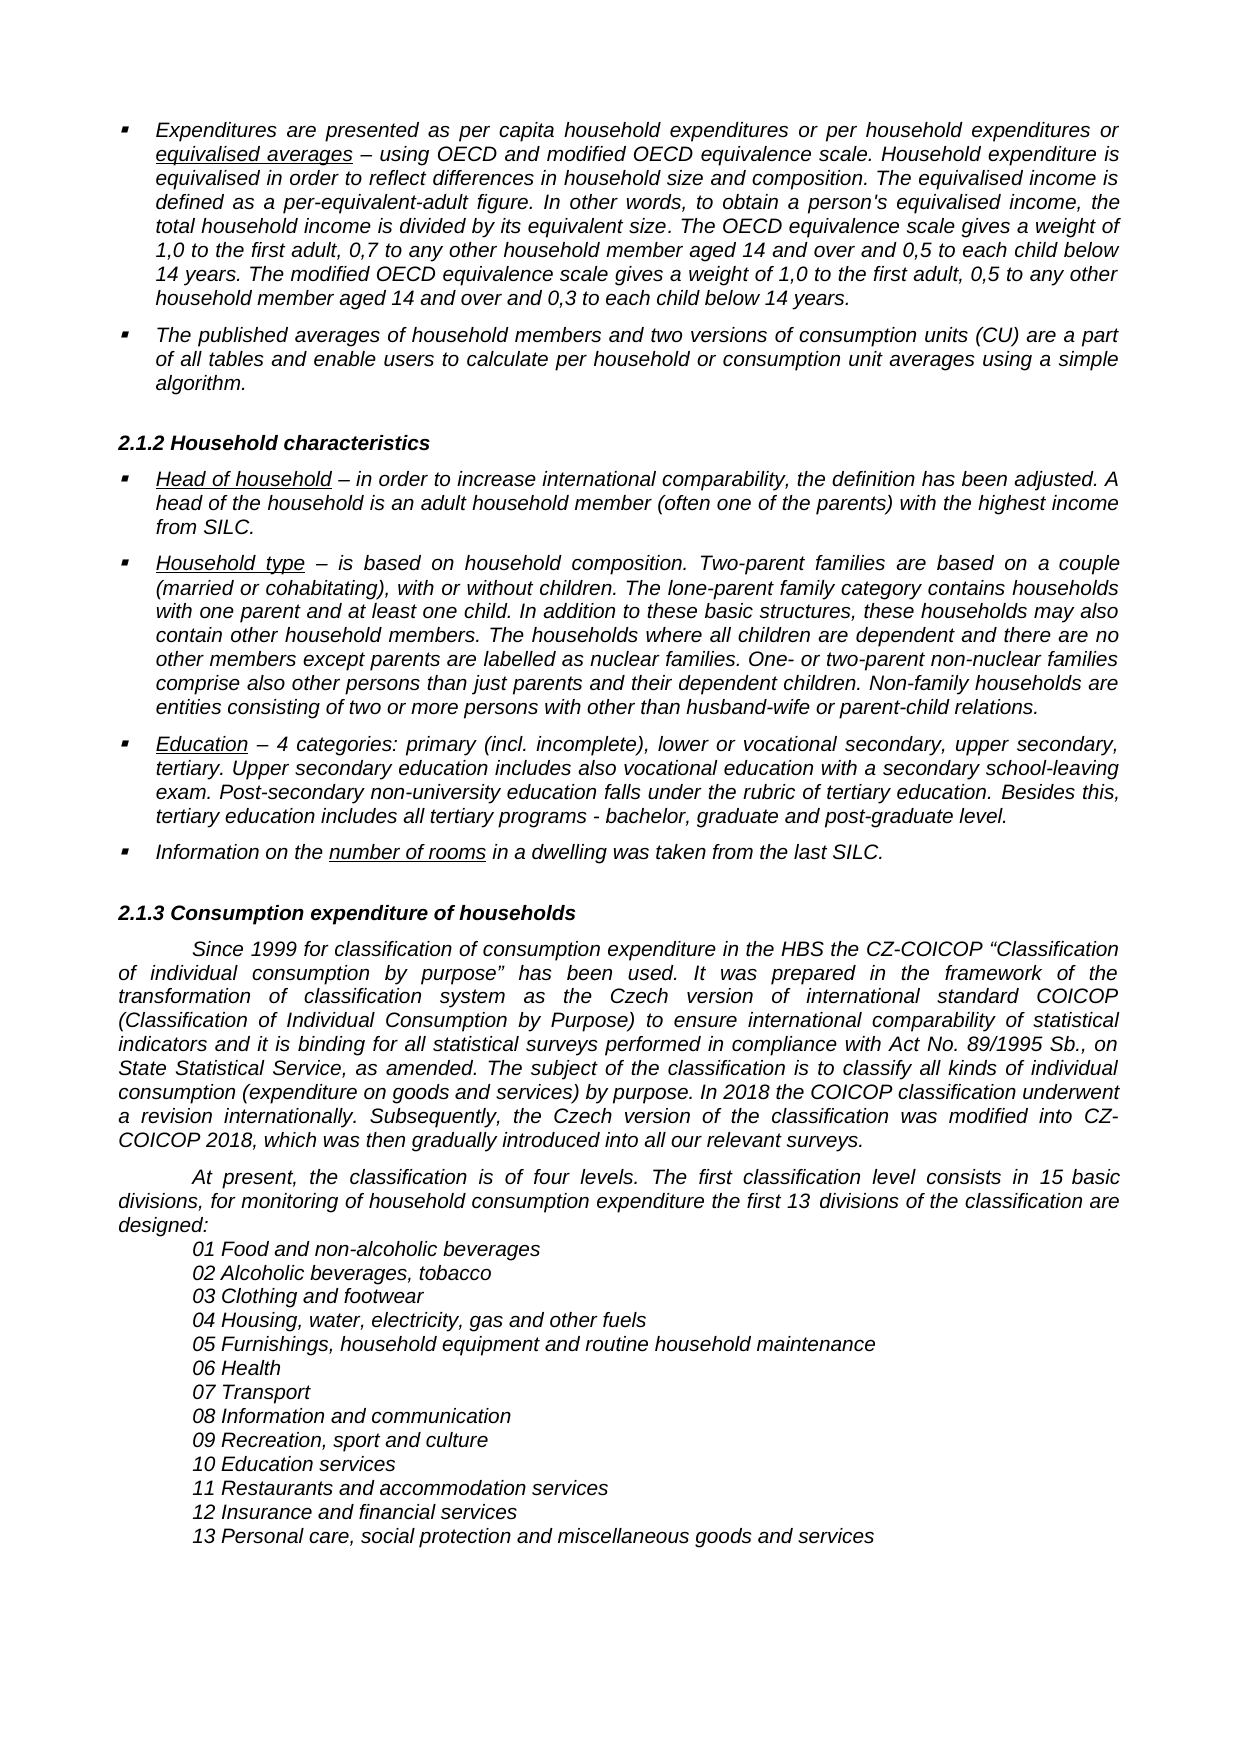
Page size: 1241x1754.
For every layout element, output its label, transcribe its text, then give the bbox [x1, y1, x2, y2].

list Head of household – in order to increase international comparability, the definition has been adjusted. A head of the household is an adult household member (often one of the parents) with the highest income from SILC. [118, 467, 1122, 539]
subtitle 2.1.2 Household characteristics [118, 431, 1122, 455]
text 06 Health [118, 1356, 1122, 1380]
text 13 Personal care, social protection and miscellaneous goods and services [118, 1524, 1122, 1548]
text Since 1999 for classification of consumption expenditure in the HBS the CZ-COICOP “Classification of individual consumption by purpose” has been used. It was prepared in the framework of the transformation of classification system as the Czech version of international standard COICOP (Classification of Individual Consumption by Purpose) to ensure international comparability of statistical indicators and it is binding for all statistical surveys performed in compliance with Act No. 89/1995 Sb., on State Statistical Service, as amended. The subject of the classification is to classify all kinds of individual consumption (expenditure on goods and services) by purpose. In 2018 the COICOP classification underwent a revision internationally. Subsequently, the Czech version of the classification was modified into CZ-COICOP 2018, which was then gradually introduced into all our relevant surveys. [118, 936, 1122, 1152]
text At present, the classification is of four levels. The first classification level consists in 15 basic divisions, for monitoring of household consumption expenditure the first 13 divisions of the classification are designed: [118, 1164, 1122, 1236]
subtitle 2.1.3 Consumption expenditure of households [118, 901, 1122, 924]
text 10 Education services [118, 1452, 1122, 1476]
text 07 Transport [118, 1380, 1122, 1404]
text 05 Furnishings, household equipment and routine household maintenance [118, 1332, 1122, 1356]
list The published averages of household members and two versions of consumption units (CU) are a part of all tables and enable users to calculate per household or consumption unit averages using a simple algorithm. [118, 322, 1122, 394]
text 12 Insurance and financial services [118, 1500, 1122, 1524]
text 04 Housing, water, electricity, gas and other fuels [118, 1308, 1122, 1332]
list Household type – is based on household composition. Two-parent families are based on a couple (married or cohabitating), with or without children. The lone-parent family category contains households with one parent and at least one child. In addition to these basic structures, these households may also contain other household members. The households where all children are dependent and there are no other members except parents are labelled as nuclear families. One- or two-parent non-nuclear families comprise also other persons than just parents and their dependent children. Non-family households are entities consisting of two or more persons with other than husband-wife or parent-child relations. [118, 551, 1122, 719]
text 03 Clothing and footwear [118, 1284, 1122, 1308]
list Expenditures are presented as per capita household expenditures or per household expenditures or equivalised averages – using OECD and modified OECD equivalence scale. Household expenditure is equivalised in order to reflect differences in household size and composition. The equivalised income is defined as a per-equivalent-adult figure. In other words, to obtain a person's equivalised income, the total household income is divided by its equivalent size. The OECD equivalence scale gives a weight of 1,0 to the first adult, 0,7 to any other household member aged 14 and over and 0,5 to each child below 14 years. The modified OECD equivalence scale gives a weight of 1,0 to the first adult, 0,5 to any other household member aged 14 and over and 0,3 to each child below 14 years. [118, 118, 1122, 310]
text 02 Alcoholic beverages, tobacco [118, 1260, 1122, 1284]
list Education – 4 categories: primary (incl. incomplete), lower or vocational secondary, upper secondary, tertiary. Upper secondary education includes also vocational education with a secondary school-leaving exam. Post-secondary non-university education falls under the rubric of tertiary education. Besides this, tertiary education includes all tertiary programs - bachelor, graduate and post-graduate level. [118, 732, 1122, 827]
text 11 Restaurants and accommodation services [118, 1476, 1122, 1500]
text 01 Food and non-alcoholic beverages [118, 1236, 1122, 1260]
list Information on the number of rooms in a dwelling was taken from the last SILC. [118, 840, 1122, 864]
text 08 Information and communication [118, 1404, 1122, 1428]
text 09 Recreation, sport and culture [118, 1428, 1122, 1452]
